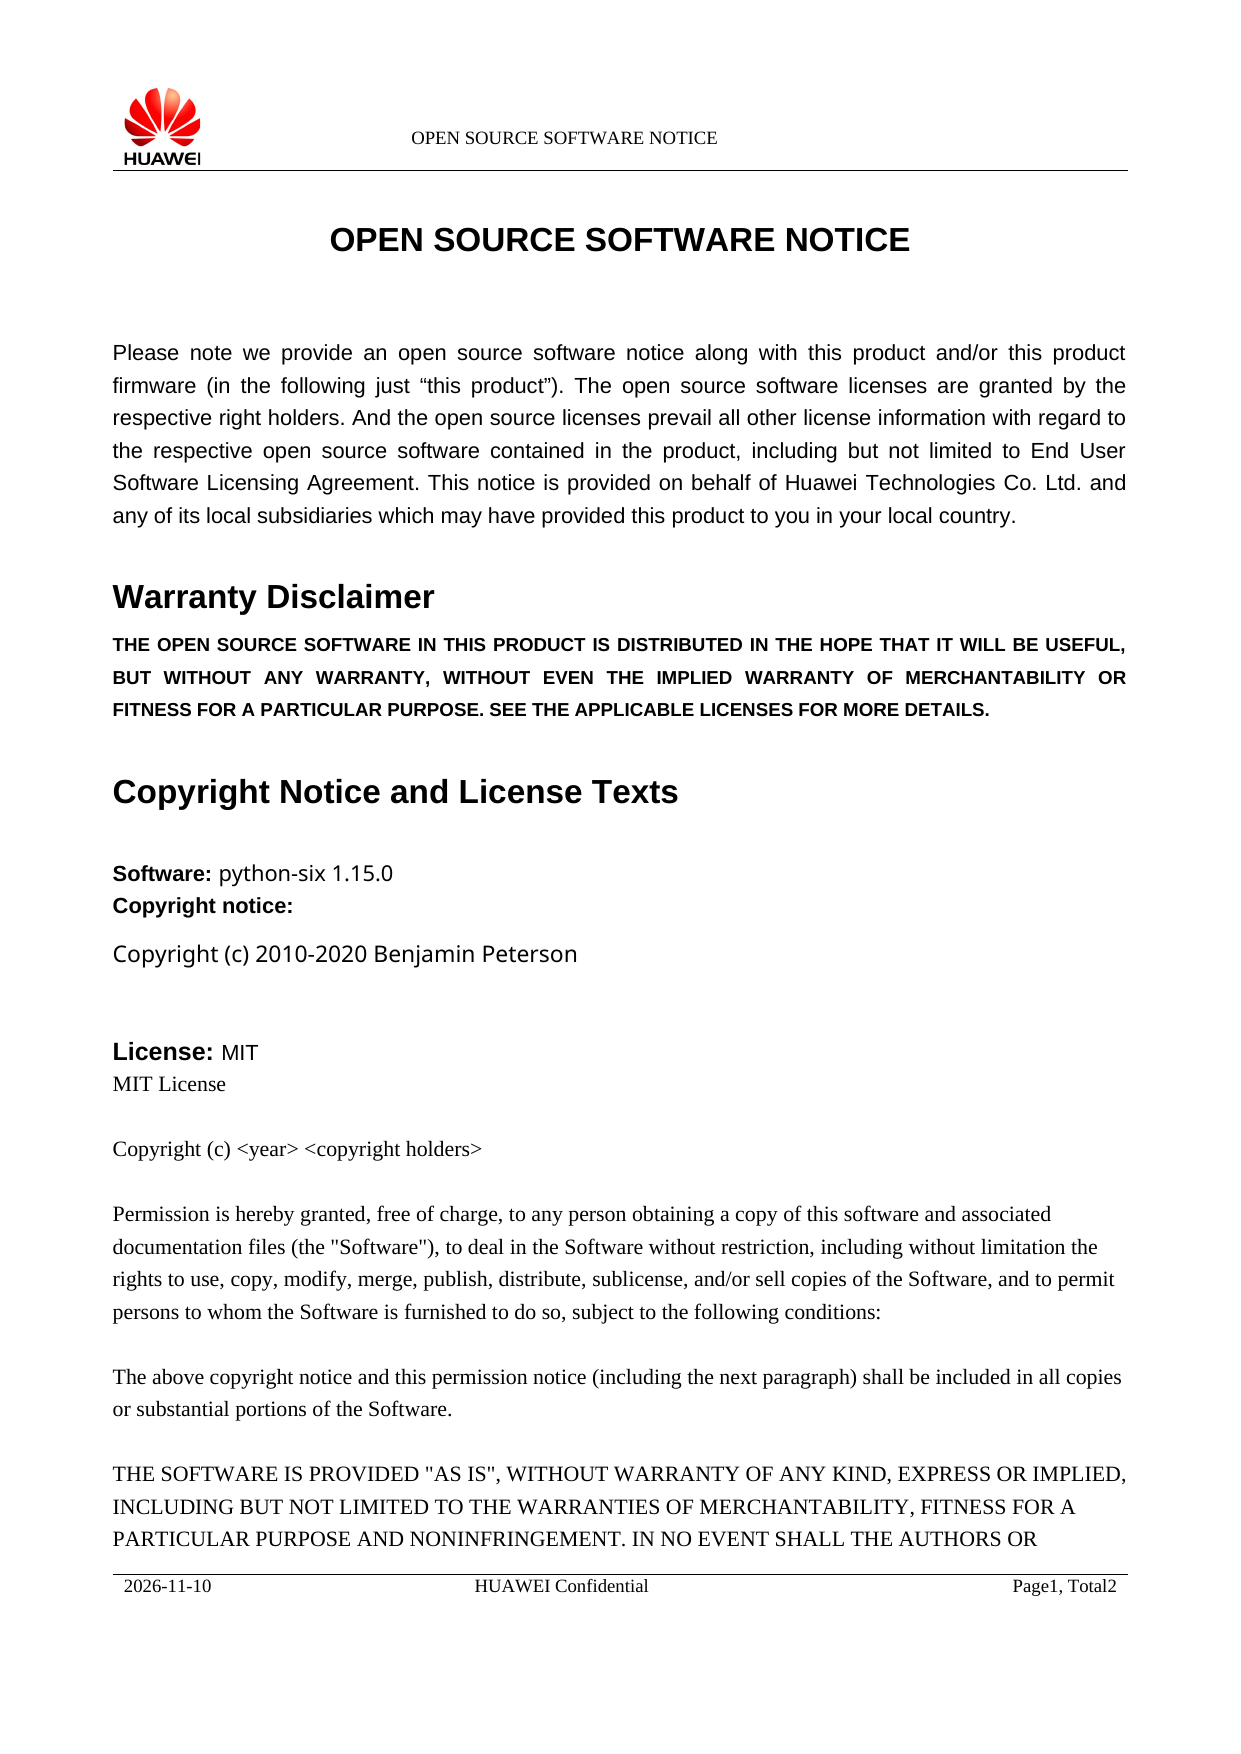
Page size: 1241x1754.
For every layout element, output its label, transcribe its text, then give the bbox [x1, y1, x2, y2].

text Copyright Notice and License Texts [112, 759, 1128, 824]
picture [124, 88, 201, 165]
text Please note we provide an open source software notice along with this product and/or this product firmware (in the following just “this product”). The open source software licenses are granted by the respective right holders. And the open source licenses prevail all other license information with regard to the respective open source software contained in the product, including but not limited to End User Software Licensing Agreement. This notice is provided on behalf of Huawei Technologies Co. Ltd. and any of its local subsidiaries which may have provided this product to you in your local country. [112, 336, 1128, 531]
text License: MIT [112, 1035, 1128, 1068]
text Warranty Disclaimer [112, 564, 1128, 629]
text Copyright notice: Copyright (c) 2010-2020 Benjamin Peterson [112, 889, 1128, 1019]
title Software: python-six 1.15.0 [112, 856, 1128, 889]
text OPEN SOURCE SOFTWARE NOTICE [112, 206, 1128, 271]
text The open source software in this product is distributed in the hope that it will be useful, but WITHOUT ANY WARRANTY, without even the implied warranty of MERCHANTABILITY or FITNESS FOR A PARTICULAR PURPOSE. See the applicable licenses for more details. [112, 629, 1128, 726]
